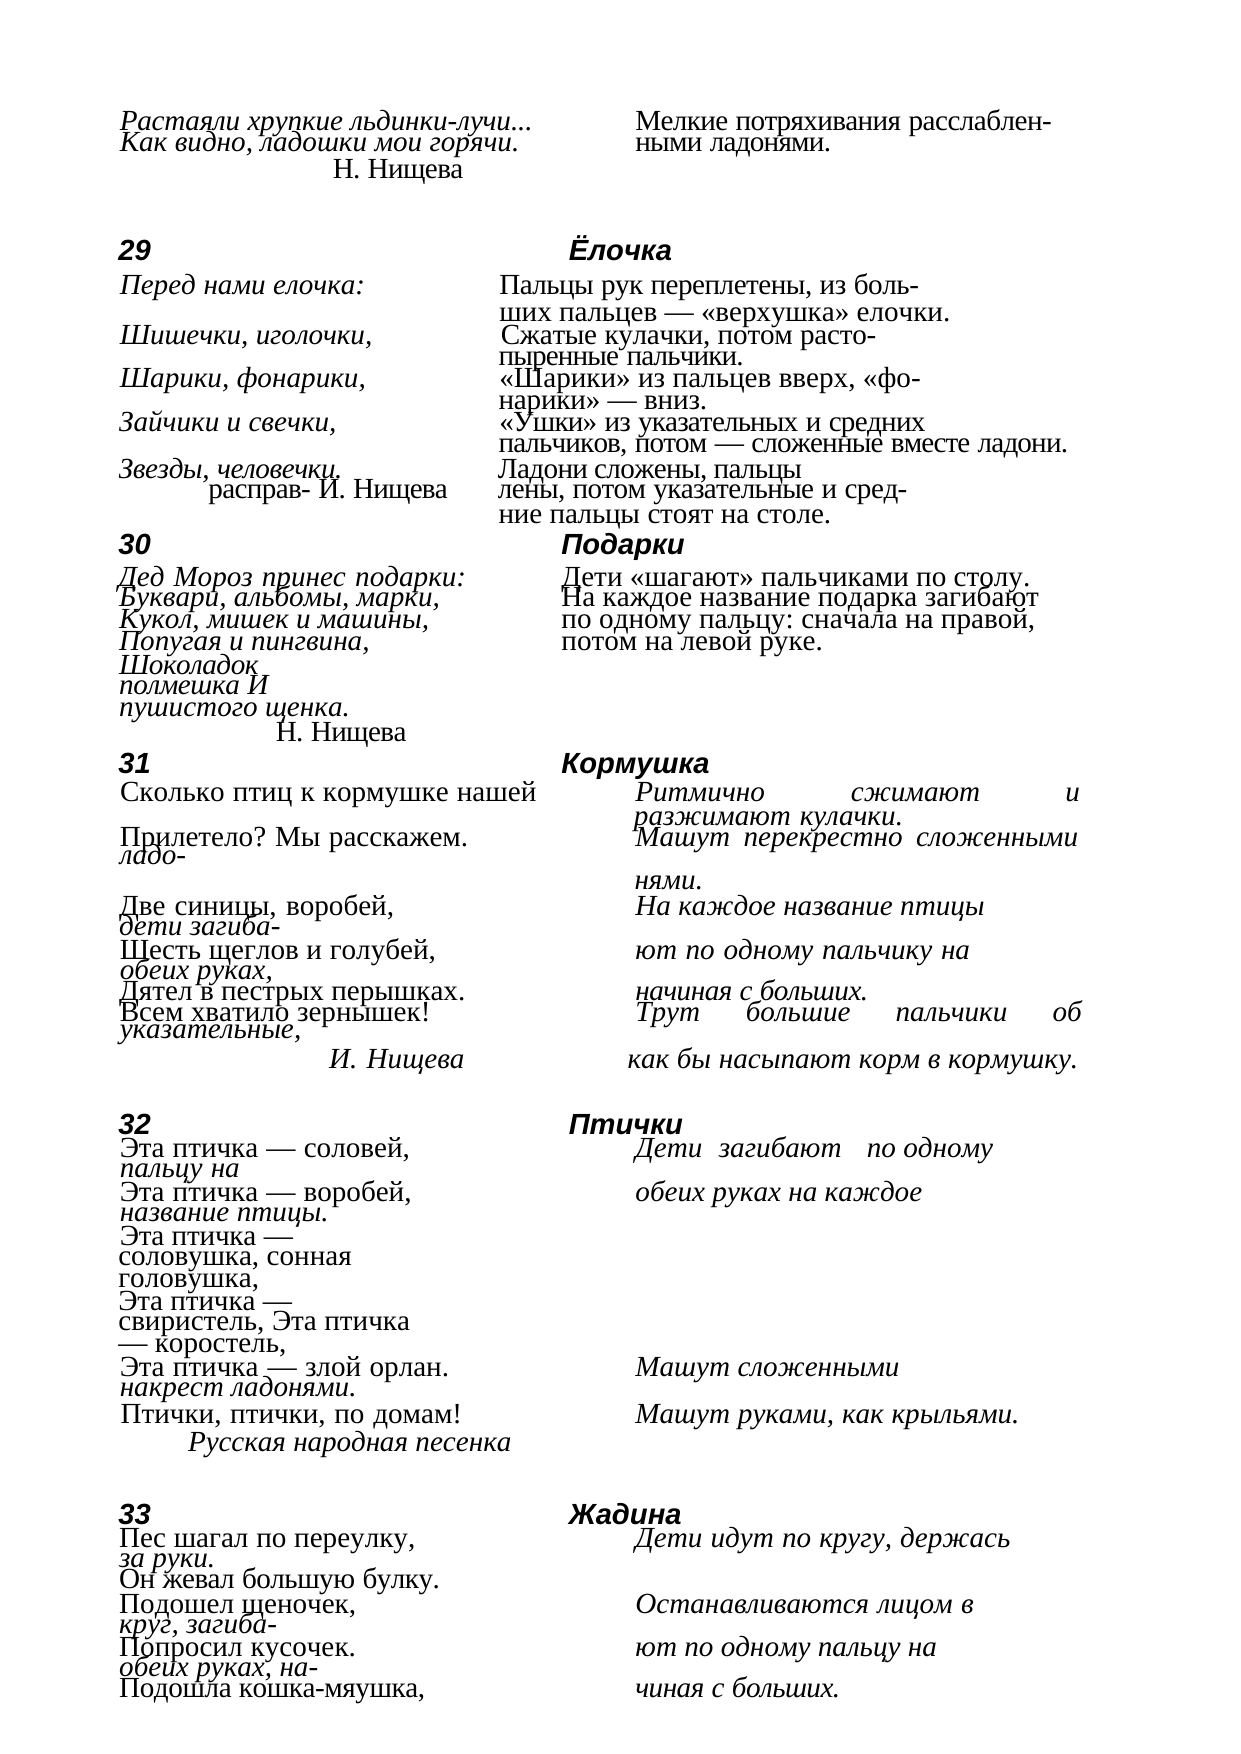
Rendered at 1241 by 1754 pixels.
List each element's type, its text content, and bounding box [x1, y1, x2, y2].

text Перед нами елочка: Пальцы рук переплетены, из боль- [119, 267, 1094, 300]
text Эта птичка — злой орлан. Машут сложенными накрест ладонями. [119, 1359, 1010, 1402]
text ших пальцев — «верхушка» елочки. [499, 300, 1094, 327]
subtitle Птички [118, 1107, 1094, 1141]
text Зайчики и свечки, «Ушки» из указательных и средних [119, 414, 1094, 436]
text Эта птичка — соловушка, сонная головушка, [118, 1228, 438, 1293]
text Подошел щеночек, Останавливаются лицом в круг, загиба- [119, 1596, 1043, 1639]
text ние пальцы стоят на столе. [498, 504, 1094, 529]
text ладо- [119, 851, 1094, 868]
text Н. Нищева [276, 722, 1094, 746]
subtitle Ёлочка [118, 233, 1094, 267]
text И. Нищева как бы насыпают корм в кормушку. [329, 1042, 1094, 1075]
text Попросил кусочек. ют по одному пальцу на обеих руках, на- [119, 1639, 1014, 1683]
text Подошла кошка-мяушка, чиная с больших. [119, 1683, 1094, 1701]
text Всем хватило зернышек! Трут большие пальчики об [119, 1003, 1094, 1025]
text Н. Нищева [333, 156, 1094, 184]
subtitle Подарки [118, 529, 1094, 561]
text Как видно, ладошки мои горячи. ными ладонями. [119, 134, 1094, 156]
text Шоколадок полмешка И пушистого щенка. [119, 657, 387, 722]
text Он жевал большую булку. [119, 1574, 1094, 1592]
text Эта птичка — воробей, обеих руках на каждое название птицы. [119, 1184, 1039, 1228]
text Шесть щеглов и голубей, ют по одному пальчику на обеих руках, [119, 942, 1050, 986]
text Растаяли хрупкие льдинки-лучи... Мелкие потряхивания расслаблен- [119, 112, 1094, 134]
text Русская народная песенка [188, 1429, 1094, 1456]
text Эта птичка — соловей, Дети загибают по одному пальцу на [119, 1141, 1001, 1184]
text Пес шагал по переулку, Дети идут по кругу, держась за руки. [119, 1530, 1046, 1574]
text Звезды, человечки. Ладони сложены, пальцы расправ- И. Нищева лены, потом указательные и сред- [119, 461, 910, 504]
text Дед Мороз принес подарки: Дети «шагают» пальчиками по столу. Буквари, альбомы, марки, На каждое название подарка загибают Кукол, мишек и машины, по одному пальцу: сначала на правой, Попугая и пингвина, потом на левой руке. [118, 569, 1047, 657]
text Сколько птиц к кормушке нашей Ритмично сжимают и [120, 780, 1094, 807]
text Прилетело? Мы расскажем. Машут перекрестно сложенными [119, 829, 1094, 851]
text Шишечки, иголочки, Сжатые кулачки, потом расто- [119, 327, 1094, 348]
text нарики» — вниз. [498, 392, 1094, 414]
text нями. [634, 868, 1094, 894]
text разжимают кулачки. [634, 807, 1094, 829]
text указательные, [123, 1025, 1094, 1042]
subtitle Жадина [118, 1497, 1094, 1530]
text Эта птичка — свиристель, Эта птичка — коростель, [118, 1293, 442, 1359]
text пальчиков, потом — сложенные вместе ладони. [498, 436, 1094, 457]
text Птички, птички, по домам! Машут руками, как крыльями. [120, 1402, 1094, 1429]
text Дятел в пестрых перышках. начиная с больших. [363, 986, 1094, 1003]
subtitle Кормушка [118, 746, 1094, 780]
text Шарики, фонарики, «Шарики» из пальцев вверх, «фо- [246, 370, 885, 392]
text пыренные пальчики. [498, 348, 1094, 370]
text Шарики, фонарики, «Шарики» из пальцев вверх, «фо- [888, 370, 1094, 392]
text Две синицы, воробей, На каждое название птицы дети загиба- [119, 898, 1054, 942]
